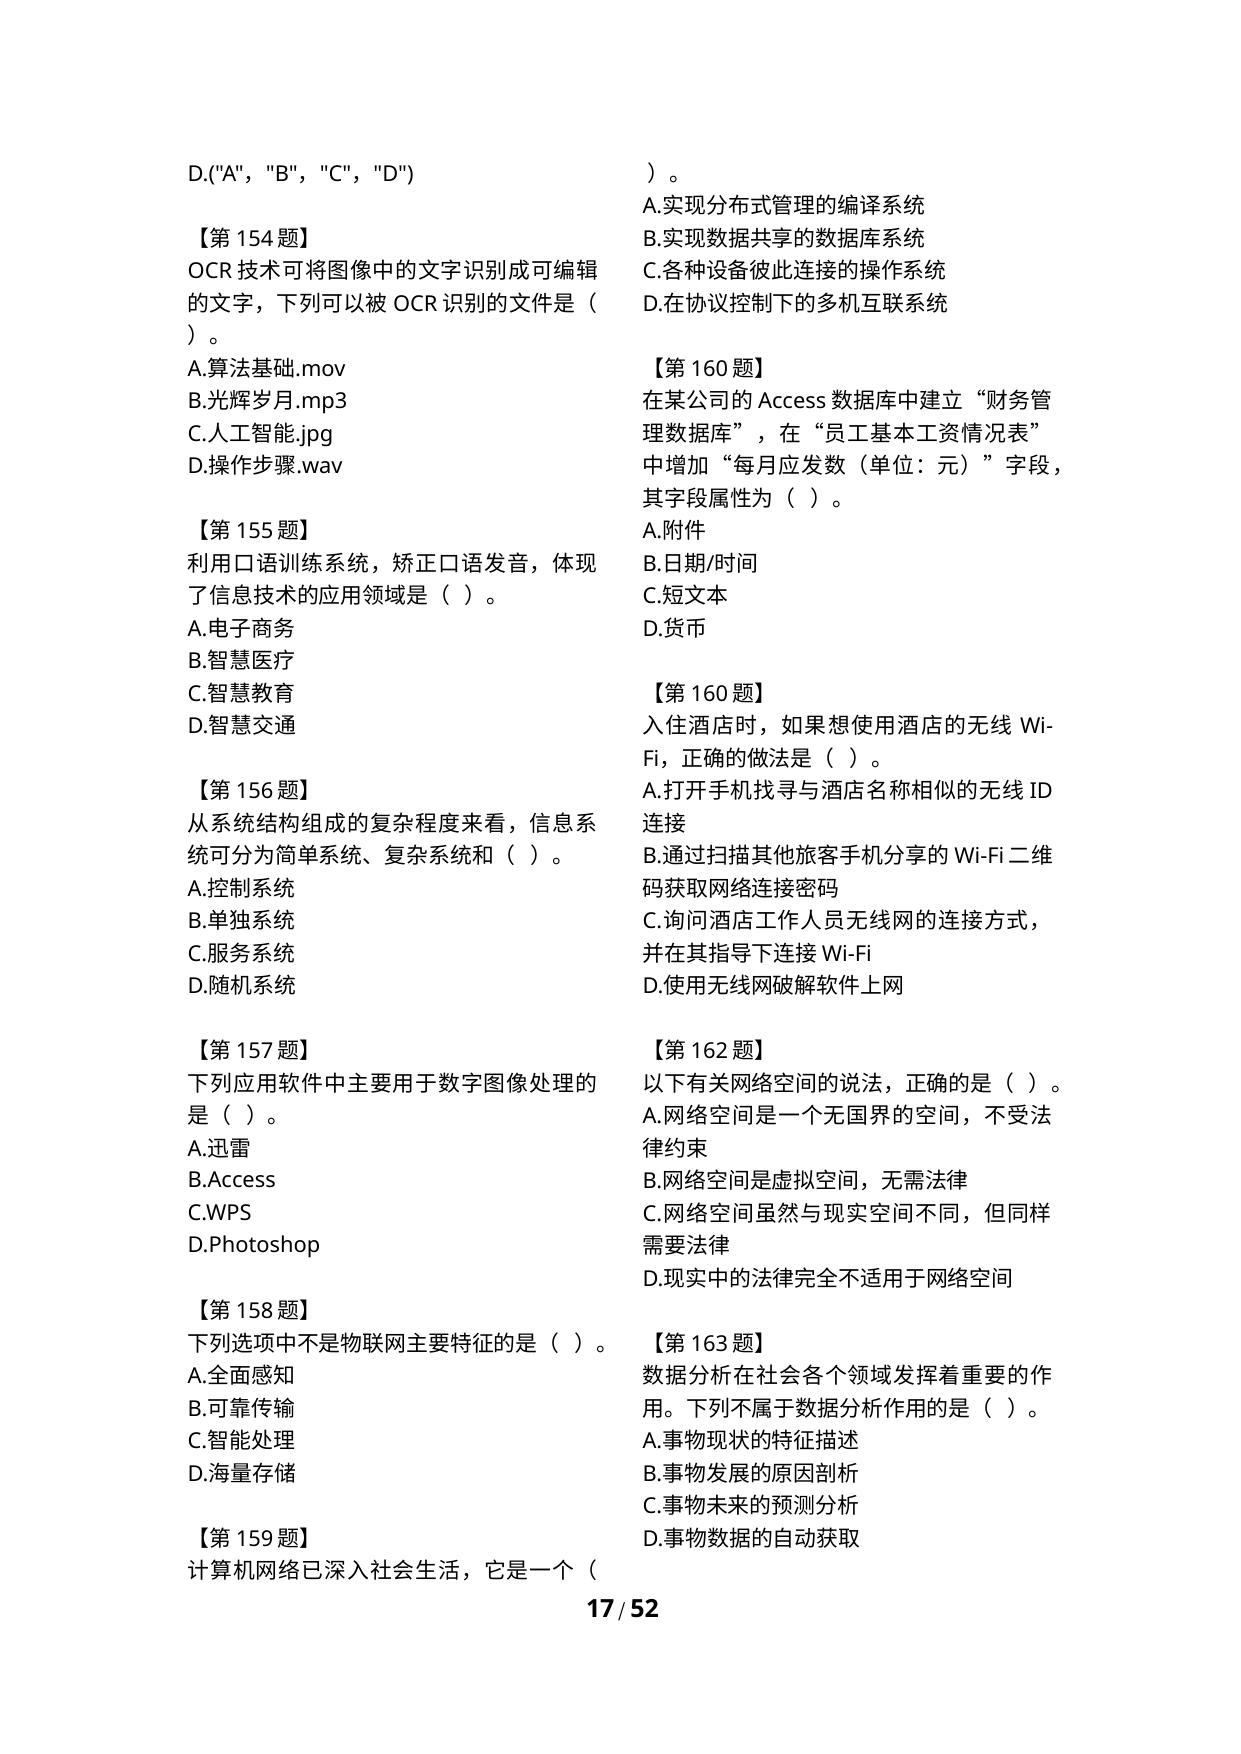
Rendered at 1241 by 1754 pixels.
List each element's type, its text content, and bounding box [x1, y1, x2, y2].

text C.事物未来的预测分析 [642, 1488, 1053, 1521]
text A.电子商务 [187, 611, 598, 643]
text A.附件 [642, 513, 1053, 546]
text 数据分析在社会各个领域发挥着重要的作用。下列不属于数据分析作用的是（ ）。 [642, 1358, 1053, 1423]
text A.实现分布式管理的编译系统 [642, 188, 1053, 221]
text A.事物现状的特征描述 [642, 1423, 1053, 1456]
text 【第154题】 [187, 221, 598, 253]
text C.短文本 [642, 578, 1053, 611]
text B.日期/时间 [642, 546, 1053, 578]
text A.全面感知 [187, 1358, 598, 1391]
text D.操作步骤.wav [187, 448, 598, 481]
text A.网络空间是一个无国界的空间，不受法律约束 [642, 1098, 1053, 1163]
text B.单独系统 [187, 903, 598, 936]
text B.事物发展的原因剖析 [642, 1456, 1053, 1488]
text B.智慧医疗 [187, 643, 598, 676]
text 【第160题】 [642, 351, 1053, 383]
text B.光辉岁月.mp3 [187, 383, 598, 416]
text D.海量存储 [187, 1456, 598, 1488]
text C.智能处理 [187, 1423, 598, 1456]
text B.实现数据共享的数据库系统 [642, 221, 1053, 253]
text A.控制系统 [187, 871, 598, 903]
text D.智慧交通 [187, 708, 598, 741]
text D.随机系统 [187, 968, 598, 1001]
text C.人工智能.jpg [187, 416, 598, 448]
text 以下有关网络空间的说法，正确的是（ ）。 [642, 1066, 1053, 1098]
text A.打开手机找寻与酒店名称相似的无线ID连接 [642, 773, 1053, 838]
text 【第157题】 [187, 1033, 598, 1066]
text 【第159题】 [187, 1521, 598, 1553]
text B.通过扫描其他旅客手机分享的Wi-Fi二维码获取网络连接密码 [642, 838, 1053, 903]
text B.可靠传输 [187, 1391, 598, 1423]
text 【第155题】 [187, 513, 598, 546]
text 计算机网络已深入社会生活，它是一个（ ）。 [187, 1553, 598, 1586]
text D.Photoshop [187, 1228, 598, 1261]
text D.("A"，"B"，"C"，"D") [187, 156, 598, 188]
text OCR技术可将图像中的文字识别成可编辑的文字，下列可以被OCR识别的文件是（ ）。 [187, 253, 598, 351]
text 从系统结构组成的复杂程度来看，信息系统可分为简单系统、复杂系统和（ ）。 [187, 806, 598, 871]
text 计算机网络已深入社会生活，它是一个（ ）。 [642, 156, 1053, 188]
text 下列应用软件中主要用于数字图像处理的是（ ）。 [187, 1066, 598, 1131]
text 【第160题】 [642, 676, 1053, 708]
text C.智慧教育 [187, 676, 598, 708]
text C.WPS [187, 1196, 598, 1228]
text D.在协议控制下的多机互联系统 [642, 286, 1053, 318]
text C.网络空间虽然与现实空间不同，但同样需要法律 [642, 1196, 1053, 1261]
text 入住酒店时，如果想使用酒店的无线Wi-Fi，正确的做法是（ ）。 [642, 708, 1053, 773]
text B.Access [187, 1163, 598, 1196]
text 【第162题】 [642, 1033, 1053, 1066]
text C.各种设备彼此连接的操作系统 [642, 253, 1053, 286]
text D.事物数据的自动获取 [642, 1521, 1053, 1553]
text D.使用无线网破解软件上网 [642, 968, 1053, 1001]
text C.服务系统 [187, 936, 598, 968]
text 在某公司的Access数据库中建立“财务管理数据库”，在“员工基本工资情况表”中增加“每月应发数（单位：元）”字段，其字段属性为（ ）。 [642, 383, 1053, 513]
text A.算法基础.mov [187, 351, 598, 383]
text D.货币 [642, 611, 1053, 643]
text 【第156题】 [187, 773, 598, 806]
text 利用口语训练系统，矫正口语发音，体现了信息技术的应用领域是（ ）。 [187, 546, 598, 611]
text A.迅雷 [187, 1131, 598, 1163]
text D.现实中的法律完全不适用于网络空间 [642, 1261, 1053, 1293]
text C.询问酒店工作人员无线网的连接方式，并在其指导下连接Wi-Fi [642, 903, 1053, 968]
text 【第163题】 [642, 1326, 1053, 1358]
text 【第158题】 [187, 1293, 598, 1326]
text 下列选项中不是物联网主要特征的是（ ）。 [187, 1326, 598, 1358]
text B.网络空间是虚拟空间，无需法律 [642, 1163, 1053, 1196]
